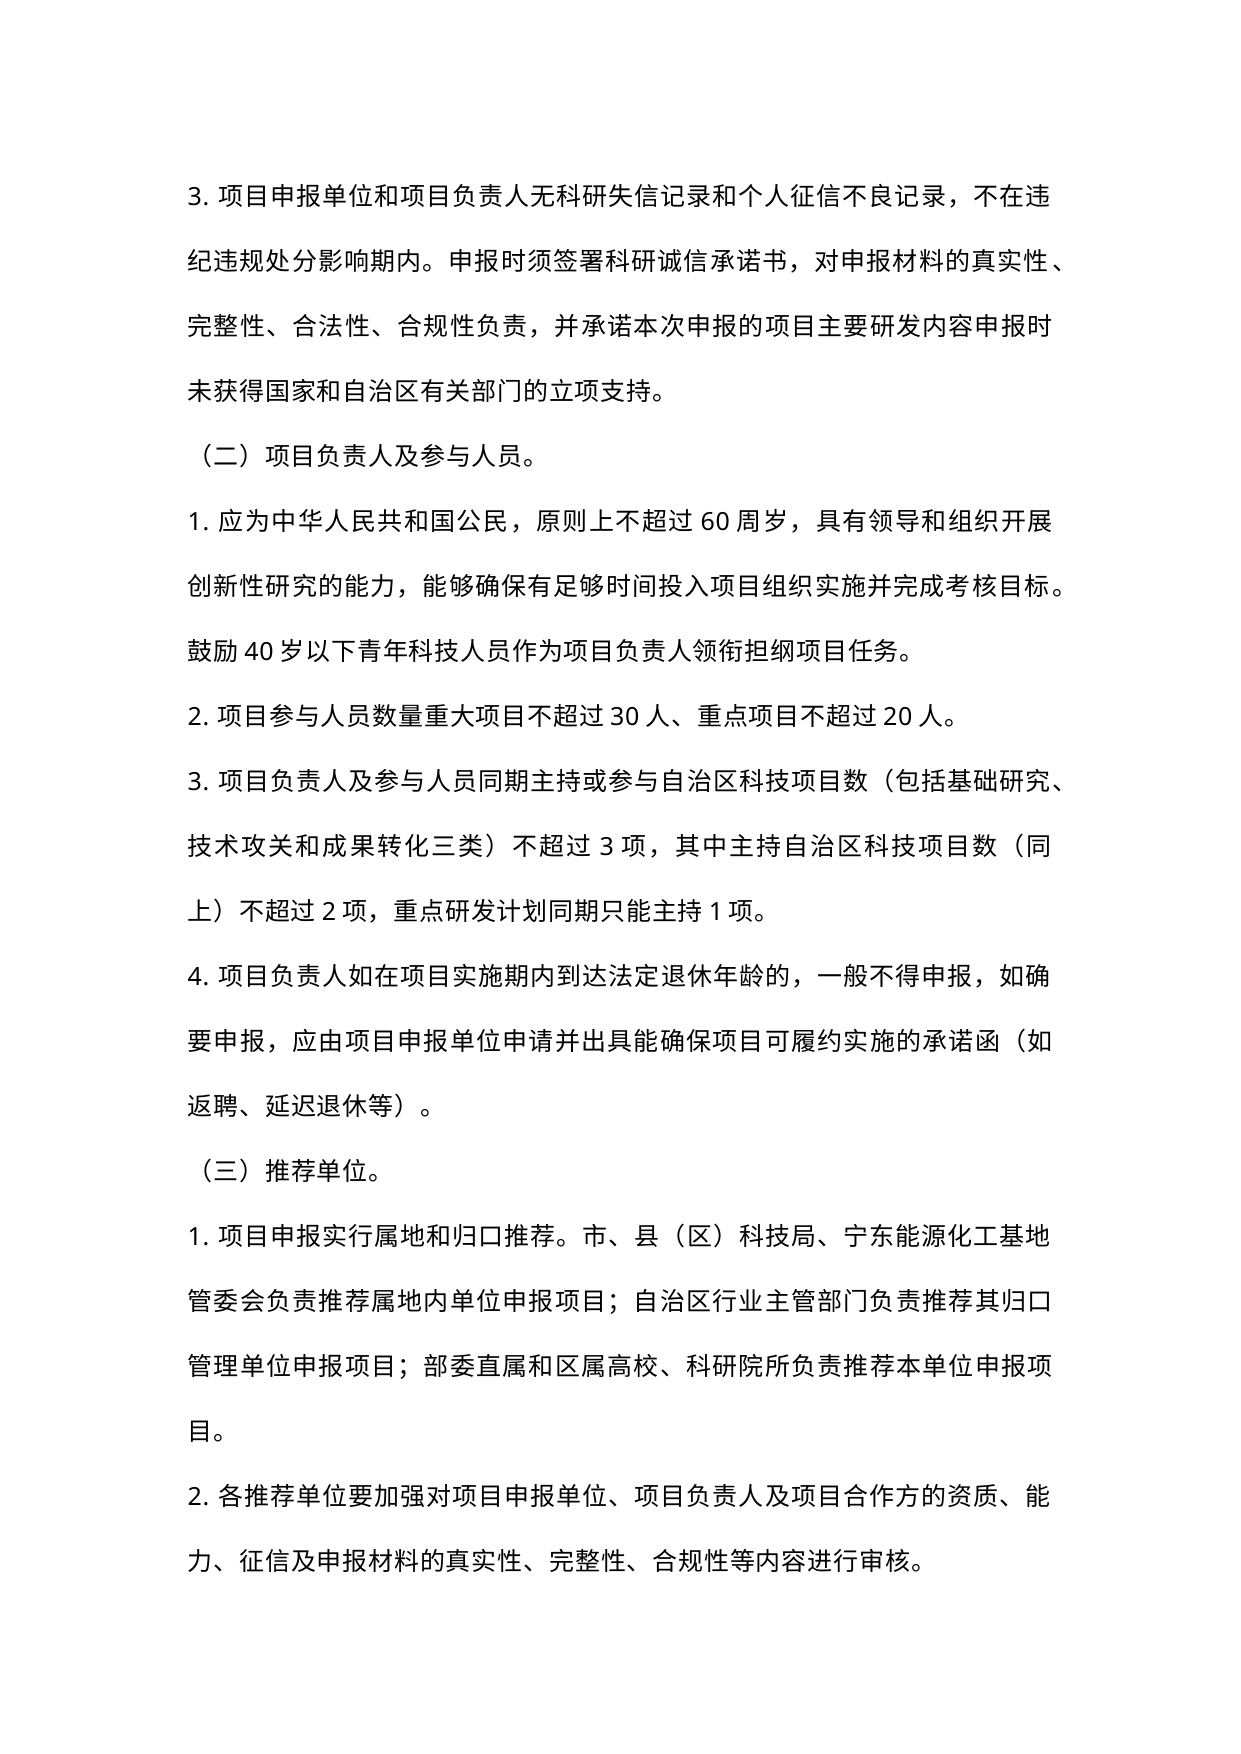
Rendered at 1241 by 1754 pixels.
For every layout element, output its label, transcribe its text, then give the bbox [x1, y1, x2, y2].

text （二）项目负责人及参与人员。 [187, 422, 1053, 487]
text 3. 项目负责人及参与人员同期主持或参与自治区科技项目数（包括基础研究、技术攻关和成果转化三类）不超过3项，其中主持自治区科技项目数（同上）不超过2项，重点研发计划同期只能主持1项。 [187, 747, 1053, 942]
text （三）推荐单位。 [187, 1137, 1053, 1202]
text 2. 各推荐单位要加强对项目申报单位、项目负责人及项目合作方的资质、能力、征信及申报材料的真实性、完整性、合规性等内容进行审核。 [187, 1462, 1053, 1592]
text 2. 项目参与人员数量重大项目不超过30人、重点项目不超过20人。 [187, 682, 1053, 747]
text 1. 应为中华人民共和国公民，原则上不超过60周岁，具有领导和组织开展创新性研究的能力，能够确保有足够时间投入项目组织实施并完成考核目标。鼓励40岁以下青年科技人员作为项目负责人领衔担纲项目任务。 [187, 487, 1053, 682]
text 1. 项目申报实行属地和归口推荐。市、县（区）科技局、宁东能源化工基地管委会负责推荐属地内单位申报项目；自治区行业主管部门负责推荐其归口管理单位申报项目；部委直属和区属高校、科研院所负责推荐本单位申报项目。 [187, 1202, 1053, 1462]
text 3. 项目申报单位和项目负责人无科研失信记录和个人征信不良记录，不在违纪违规处分影响期内。申报时须签署科研诚信承诺书，对申报材料的真实性、完整性、合法性、合规性负责，并承诺本次申报的项目主要研发内容申报时未获得国家和自治区有关部门的立项支持。 [187, 162, 1053, 422]
text 4. 项目负责人如在项目实施期内到达法定退休年龄的，一般不得申报，如确要申报，应由项目申报单位申请并出具能确保项目可履约实施的承诺函（如返聘、延迟退休等）。 [187, 942, 1053, 1137]
